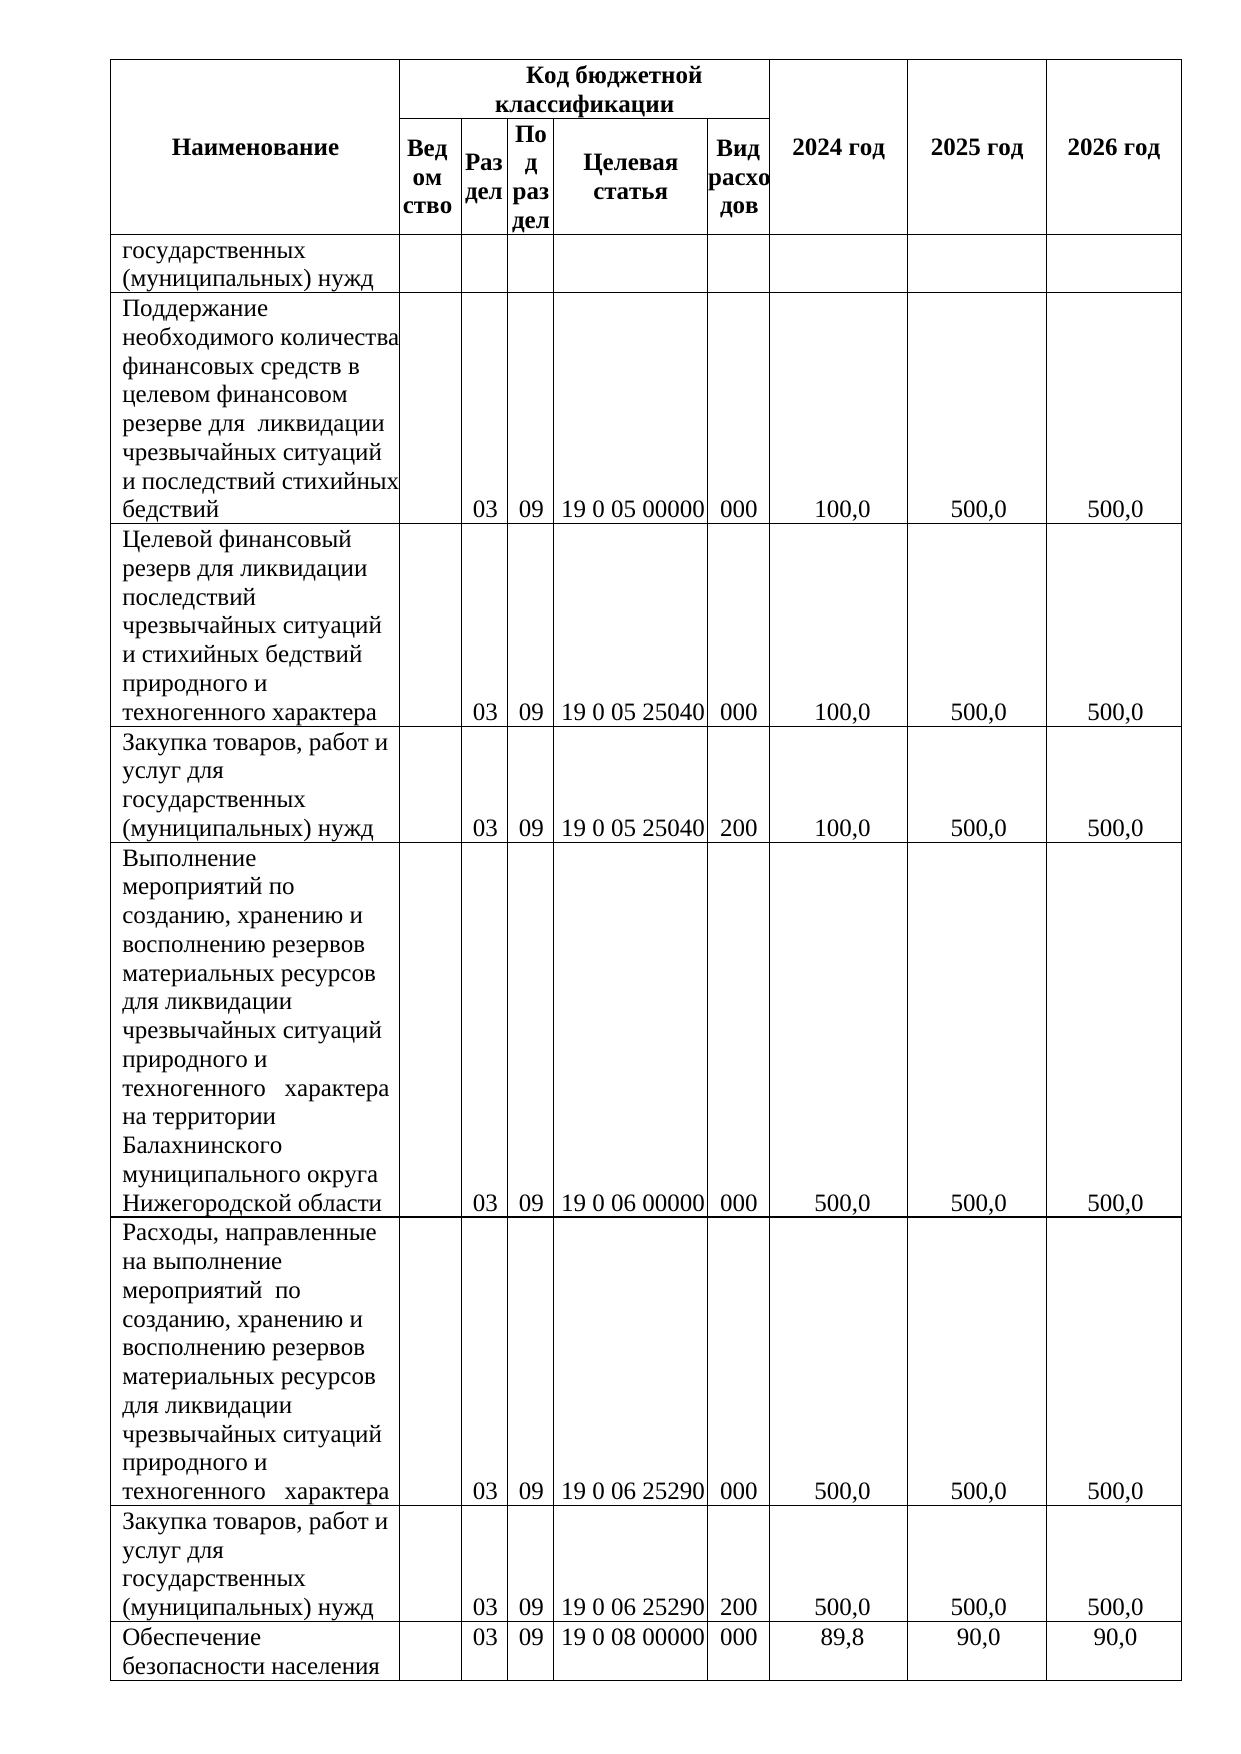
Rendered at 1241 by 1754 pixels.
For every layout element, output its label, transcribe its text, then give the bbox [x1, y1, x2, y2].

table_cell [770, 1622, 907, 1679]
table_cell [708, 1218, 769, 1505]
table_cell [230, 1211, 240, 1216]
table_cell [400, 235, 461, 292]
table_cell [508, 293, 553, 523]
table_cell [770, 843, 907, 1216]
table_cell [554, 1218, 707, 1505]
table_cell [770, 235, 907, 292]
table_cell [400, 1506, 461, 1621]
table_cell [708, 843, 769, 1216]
table_cell Ведом ство [400, 119, 461, 234]
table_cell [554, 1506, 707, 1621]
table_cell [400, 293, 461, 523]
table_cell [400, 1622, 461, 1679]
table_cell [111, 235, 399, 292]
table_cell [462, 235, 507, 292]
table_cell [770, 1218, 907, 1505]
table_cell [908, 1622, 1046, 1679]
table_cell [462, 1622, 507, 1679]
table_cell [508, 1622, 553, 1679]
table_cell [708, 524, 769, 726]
table_header 2024 год [770, 60, 907, 234]
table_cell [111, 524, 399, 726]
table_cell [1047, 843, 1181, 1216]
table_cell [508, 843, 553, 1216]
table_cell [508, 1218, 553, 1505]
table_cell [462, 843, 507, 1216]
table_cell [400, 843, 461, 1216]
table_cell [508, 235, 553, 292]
table_header Код бюджетной классификации [400, 60, 769, 118]
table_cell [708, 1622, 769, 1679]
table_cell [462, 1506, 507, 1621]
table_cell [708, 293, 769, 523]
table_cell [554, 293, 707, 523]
table_cell Вид расходов [708, 119, 769, 234]
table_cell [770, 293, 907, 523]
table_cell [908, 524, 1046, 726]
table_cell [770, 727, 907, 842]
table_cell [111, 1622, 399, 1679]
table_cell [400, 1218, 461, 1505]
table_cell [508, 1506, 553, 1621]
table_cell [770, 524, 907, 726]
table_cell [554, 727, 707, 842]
table_header 2026 год [1047, 60, 1181, 234]
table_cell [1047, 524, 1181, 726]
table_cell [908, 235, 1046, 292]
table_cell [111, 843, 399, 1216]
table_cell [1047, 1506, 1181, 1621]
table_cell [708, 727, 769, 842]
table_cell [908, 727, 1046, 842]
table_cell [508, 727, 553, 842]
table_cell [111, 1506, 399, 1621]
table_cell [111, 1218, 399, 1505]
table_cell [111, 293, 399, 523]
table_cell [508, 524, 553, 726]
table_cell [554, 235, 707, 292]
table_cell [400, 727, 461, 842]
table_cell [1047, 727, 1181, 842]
table_header Наименование [111, 60, 399, 234]
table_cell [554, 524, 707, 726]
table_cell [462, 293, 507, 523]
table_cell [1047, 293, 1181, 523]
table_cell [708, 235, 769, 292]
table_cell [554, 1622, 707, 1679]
table_cell Целевая статья [554, 119, 707, 234]
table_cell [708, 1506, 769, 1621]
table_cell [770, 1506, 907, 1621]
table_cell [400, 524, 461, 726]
table_header 2025 год [908, 60, 1046, 234]
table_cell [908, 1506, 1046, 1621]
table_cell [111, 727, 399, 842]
table_cell Под раз дел [508, 119, 553, 234]
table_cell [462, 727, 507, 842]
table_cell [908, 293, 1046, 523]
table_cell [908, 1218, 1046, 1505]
table_cell Раз дел [462, 119, 507, 234]
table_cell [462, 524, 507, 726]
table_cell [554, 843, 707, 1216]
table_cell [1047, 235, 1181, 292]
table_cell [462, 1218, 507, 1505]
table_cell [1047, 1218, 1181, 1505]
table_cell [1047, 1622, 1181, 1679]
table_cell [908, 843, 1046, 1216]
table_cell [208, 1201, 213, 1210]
